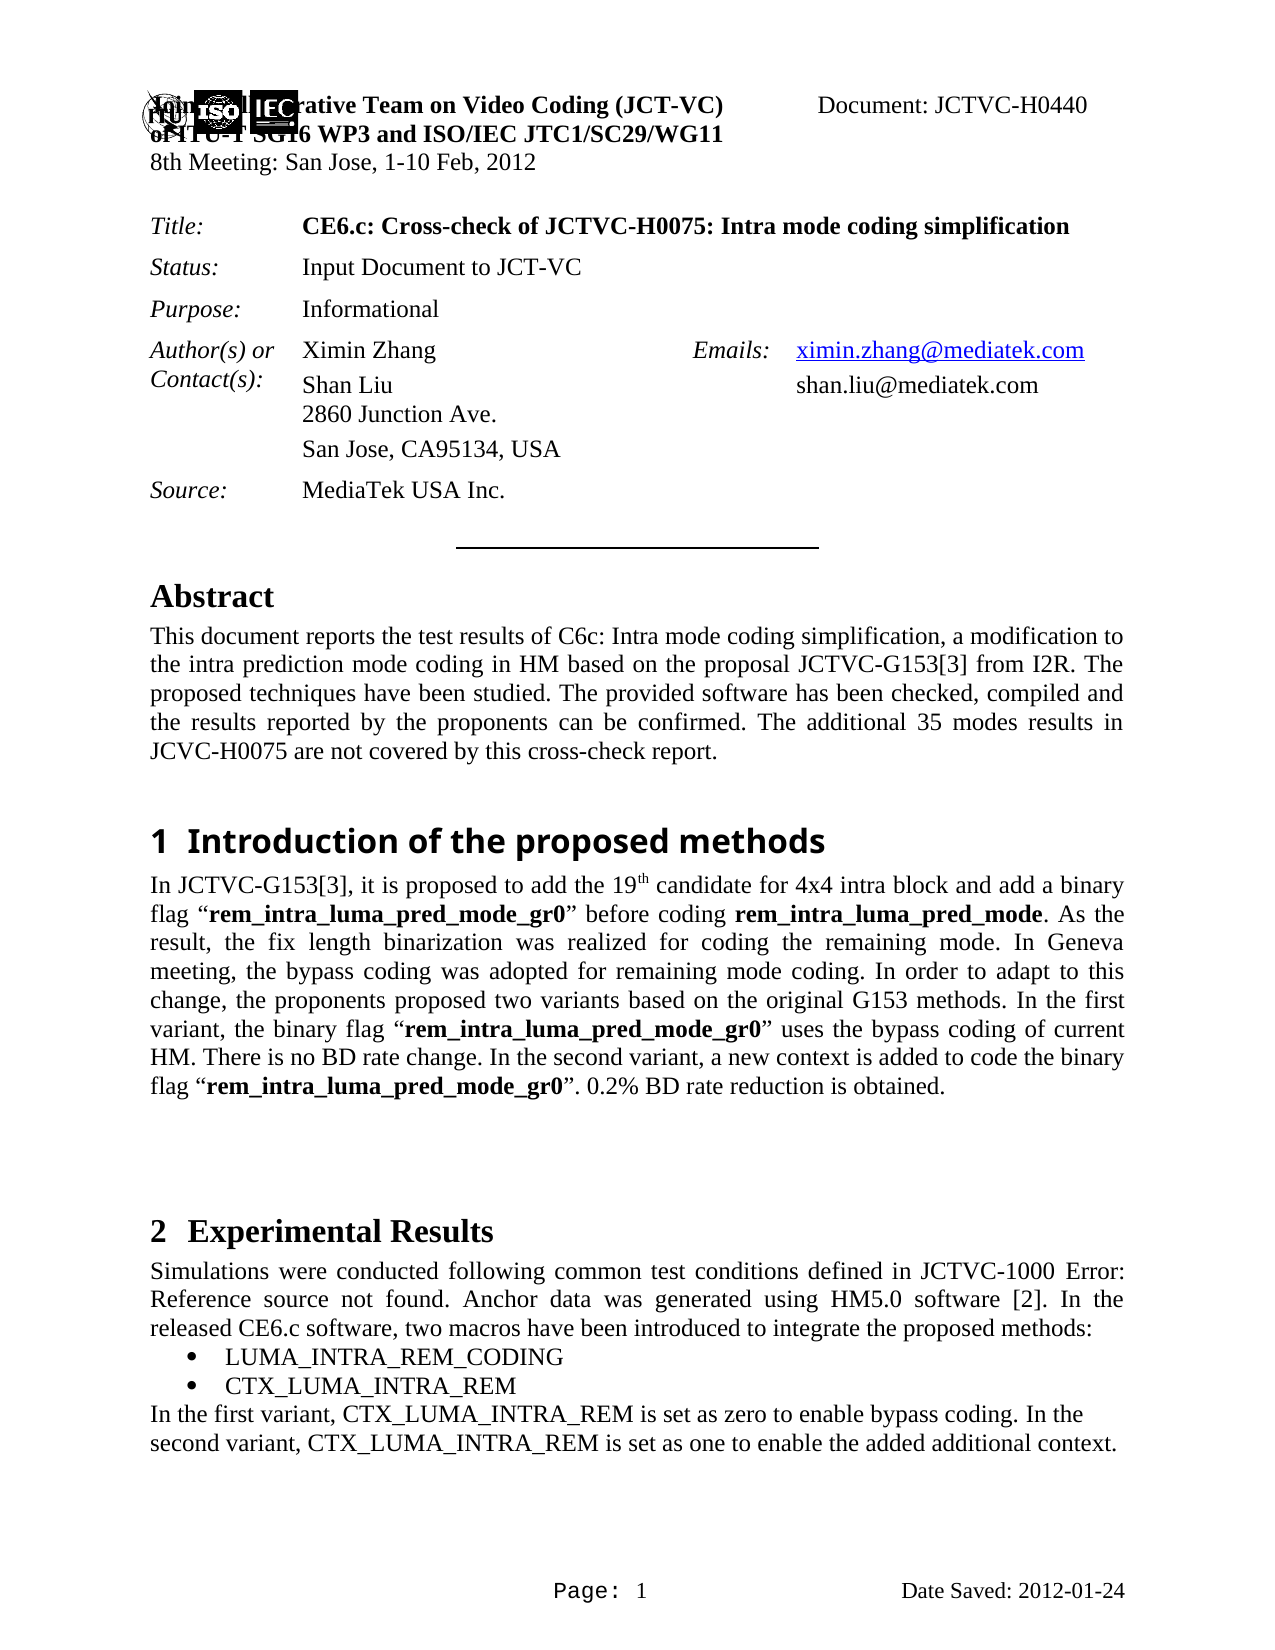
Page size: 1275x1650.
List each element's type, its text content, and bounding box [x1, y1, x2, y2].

table_cell Informational [291, 288, 1275, 329]
subtitle Abstract [150, 576, 1125, 614]
subtitle Introduction of the proposed methods [150, 818, 1125, 864]
table_cell Emails: [681, 329, 785, 469]
picture [194, 90, 243, 134]
table_header Joint Collaborative Team on Video Coding (JCT-VC) of ITU-T SG16 WP3 and ISO/IEC JTC1/SC29/WG11 8th Meeting: San Jose, 1-10 Feb, 2012 [139, 90, 806, 176]
table_cell Status: [139, 246, 291, 287]
table_cell Ximin Zhang Shan Liu 2860 Junction Ave. San Jose, CA95134, USA [291, 329, 681, 469]
table_cell Author(s) or Contact(s): [139, 329, 291, 469]
list LUMA_INTRA_REM_CODING [187, 1342, 1125, 1371]
text In the first variant, CTX_LUMA_INTRA_REM is set as zero to enable bypass coding. In the second variant, CTX_LUMA_INTRA_REM is set as one to enable the added additional context. [150, 1399, 1125, 1457]
text _____________________________ [150, 522, 1125, 551]
subtitle Experimental Results [150, 1211, 1125, 1249]
table_header CE6.c: Cross-check of JCTVC-H0075: Intra mode coding simplification [291, 205, 1275, 246]
table_cell MediaTek USA Inc. [291, 469, 1275, 510]
table_cell Purpose: [139, 288, 291, 329]
text This document reports the test results of C6c: Intra mode coding simplification, a modification to the intra prediction mode coding in HM based on the proposal JCTVC-G153[3] from I2R. The proposed techniques have been studied. The provided software has been checked, compiled and the results reported by the proponents can be confirmed. The additional 35 modes results in JCVC-H0075 are not covered by this cross-check report. [150, 621, 1125, 764]
picture [250, 90, 299, 134]
list CTX_LUMA_INTRA_REM [187, 1371, 1125, 1399]
table_cell ximin.zhang@mediatek.com shan.liu@mediatek.com [785, 329, 1136, 469]
text In JCTVC-G153[3], it is proposed to add the 19th candidate for 4x4 intra block and add a binary flag “rem_intra_luma_pred_mode_gr0” before coding rem_intra_luma_pred_mode. As the result, the fix length binarization was realized for coding the remaining mode. In Geneva meeting, the bypass coding was adopted for remaining mode coding. In order to adapt to this change, the proponents proposed two variants based on the original G153 methods. In the first variant, the binary flag “rem_intra_luma_pred_mode_gr0” uses the bypass coding of current HM. There is no BD rate change. In the second variant, a new context is added to code the binary flag “rem_intra_luma_pred_mode_gr0”. 0.2% BD rate reduction is obtained. [150, 870, 1125, 1100]
table_cell Source: [139, 469, 291, 510]
table_header Title: [139, 205, 291, 246]
table_header Document: JCTVC-H0440 [806, 90, 1136, 176]
table_cell Input Document to JCT-VC [291, 246, 1275, 287]
